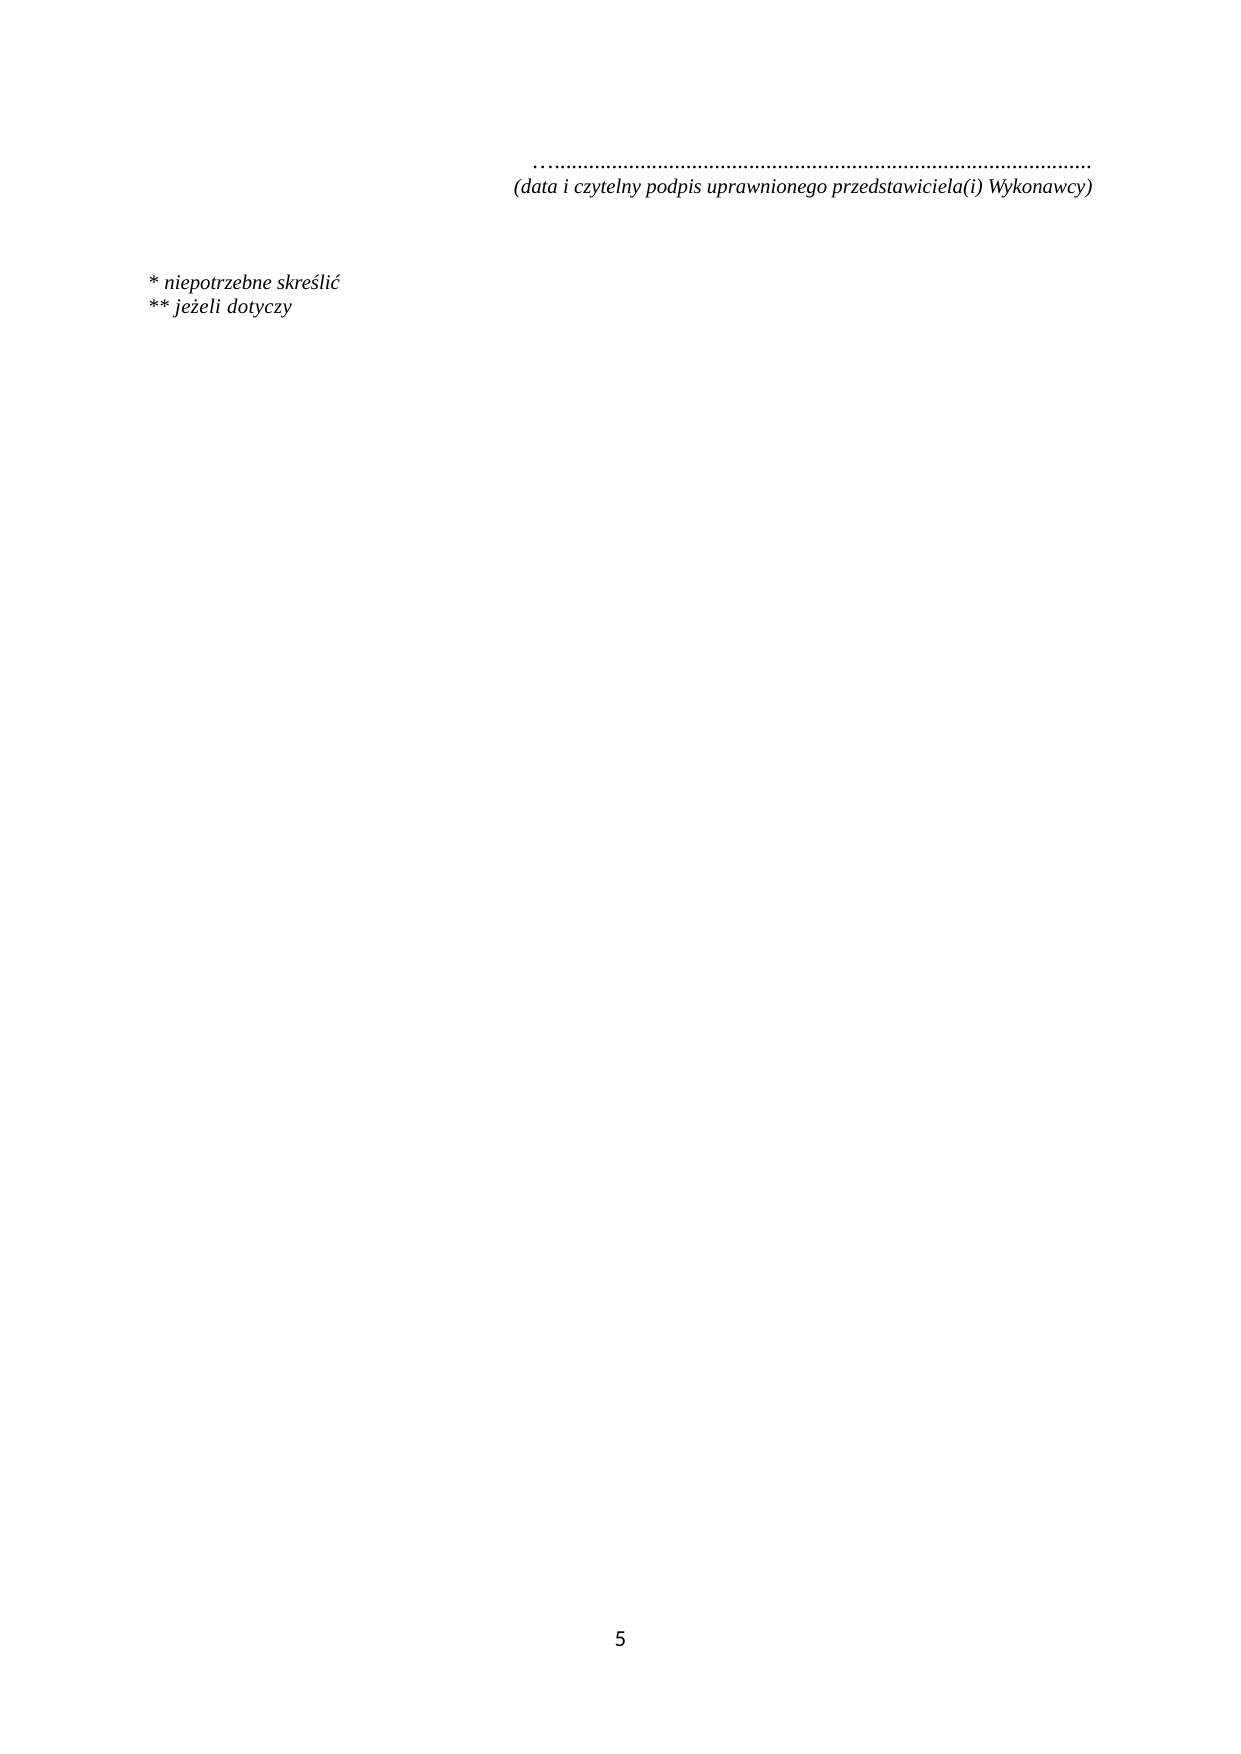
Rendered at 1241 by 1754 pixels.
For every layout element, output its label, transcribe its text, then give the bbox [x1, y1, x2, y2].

text * niepotrzebne skreślić [148, 270, 1093, 294]
text ….............................................................................................. [148, 148, 1093, 174]
text ** jeżeli dotyczy [148, 294, 1093, 318]
text (data i czytelny podpis uprawnionego przedstawiciela(i) Wykonawcy) [148, 174, 1093, 198]
